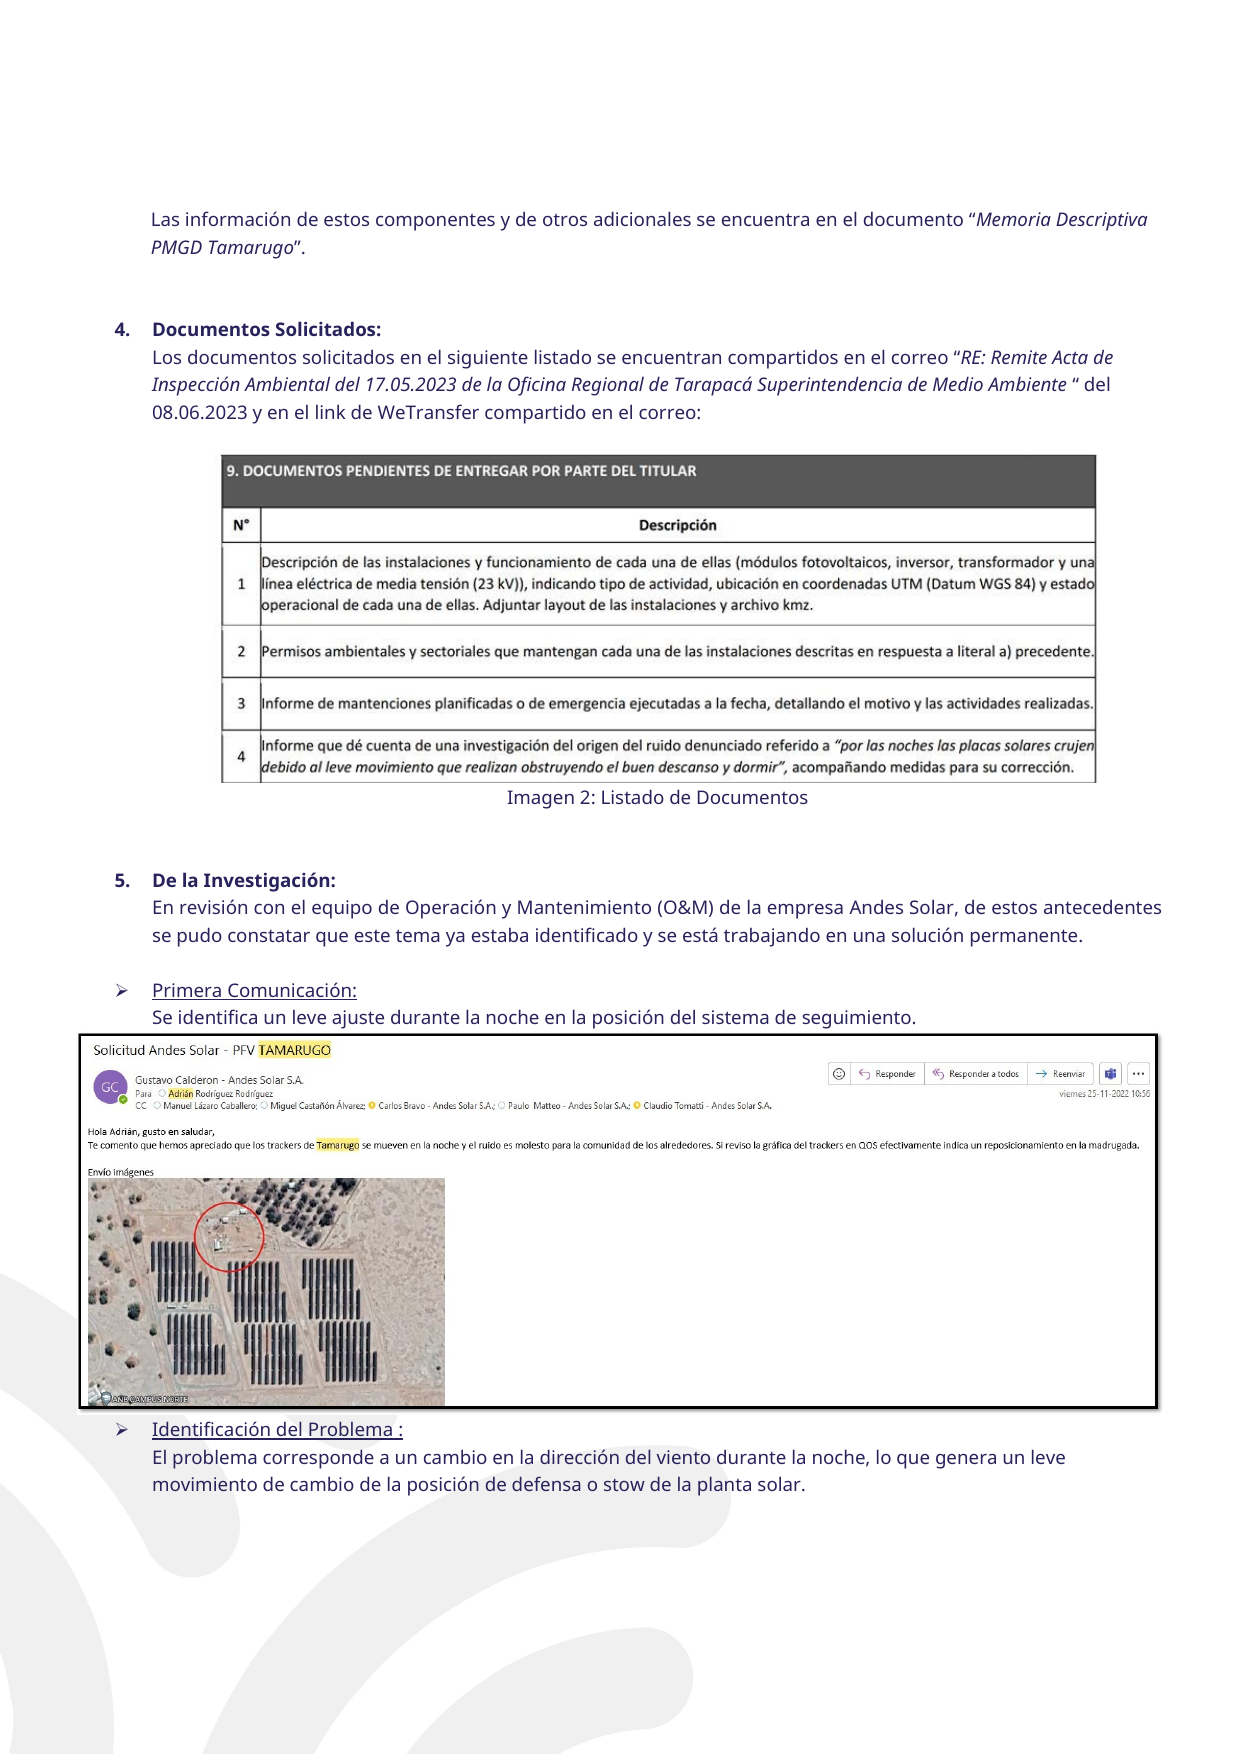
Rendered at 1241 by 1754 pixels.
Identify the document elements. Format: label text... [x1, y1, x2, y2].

list Los documentos solicitados en el siguiente listado se encuentran compartidos en el correo “RE: Remite Acta de Inspección Ambiental del 17.05.2023 de la Oficina Regional de Tarapacá Superintendencia de Medio Ambiente “ del 08.06.2023 y en el link de WeTransfer compartido en el correo: [152, 344, 1163, 425]
list El problema corresponde a un cambio en la dirección del viento durante la noche, lo que genera un leve movimiento de cambio de la posición de defensa o stow de la planta solar. [152, 1444, 1163, 1497]
picture [0, 0, 1241, 1754]
list Se identifica un leve ajuste durante la noche en la posición del sistema de seguimiento. [152, 1004, 1163, 1030]
list Las información de estos componentes y de otros adicionales se encuentra en el documento “Memoria Descriptiva PMGD Tamarugo”. [151, 207, 1163, 260]
list De la Investigación: [114, 867, 1163, 892]
list Imagen 2: Listado de Documentos [152, 784, 1163, 810]
list Primera Comunicación: [114, 977, 1163, 1002]
list Documentos Solicitados: [114, 317, 1163, 342]
list En revisión con el equipo de Operación y Mantenimiento (O&M) de la empresa Andes Solar, de estos antecedentes se pudo constatar que este tema ya estaba identificado y se está trabajando en una solución permanente. [152, 894, 1163, 947]
list Identificación del Problema : [114, 1416, 1163, 1442]
